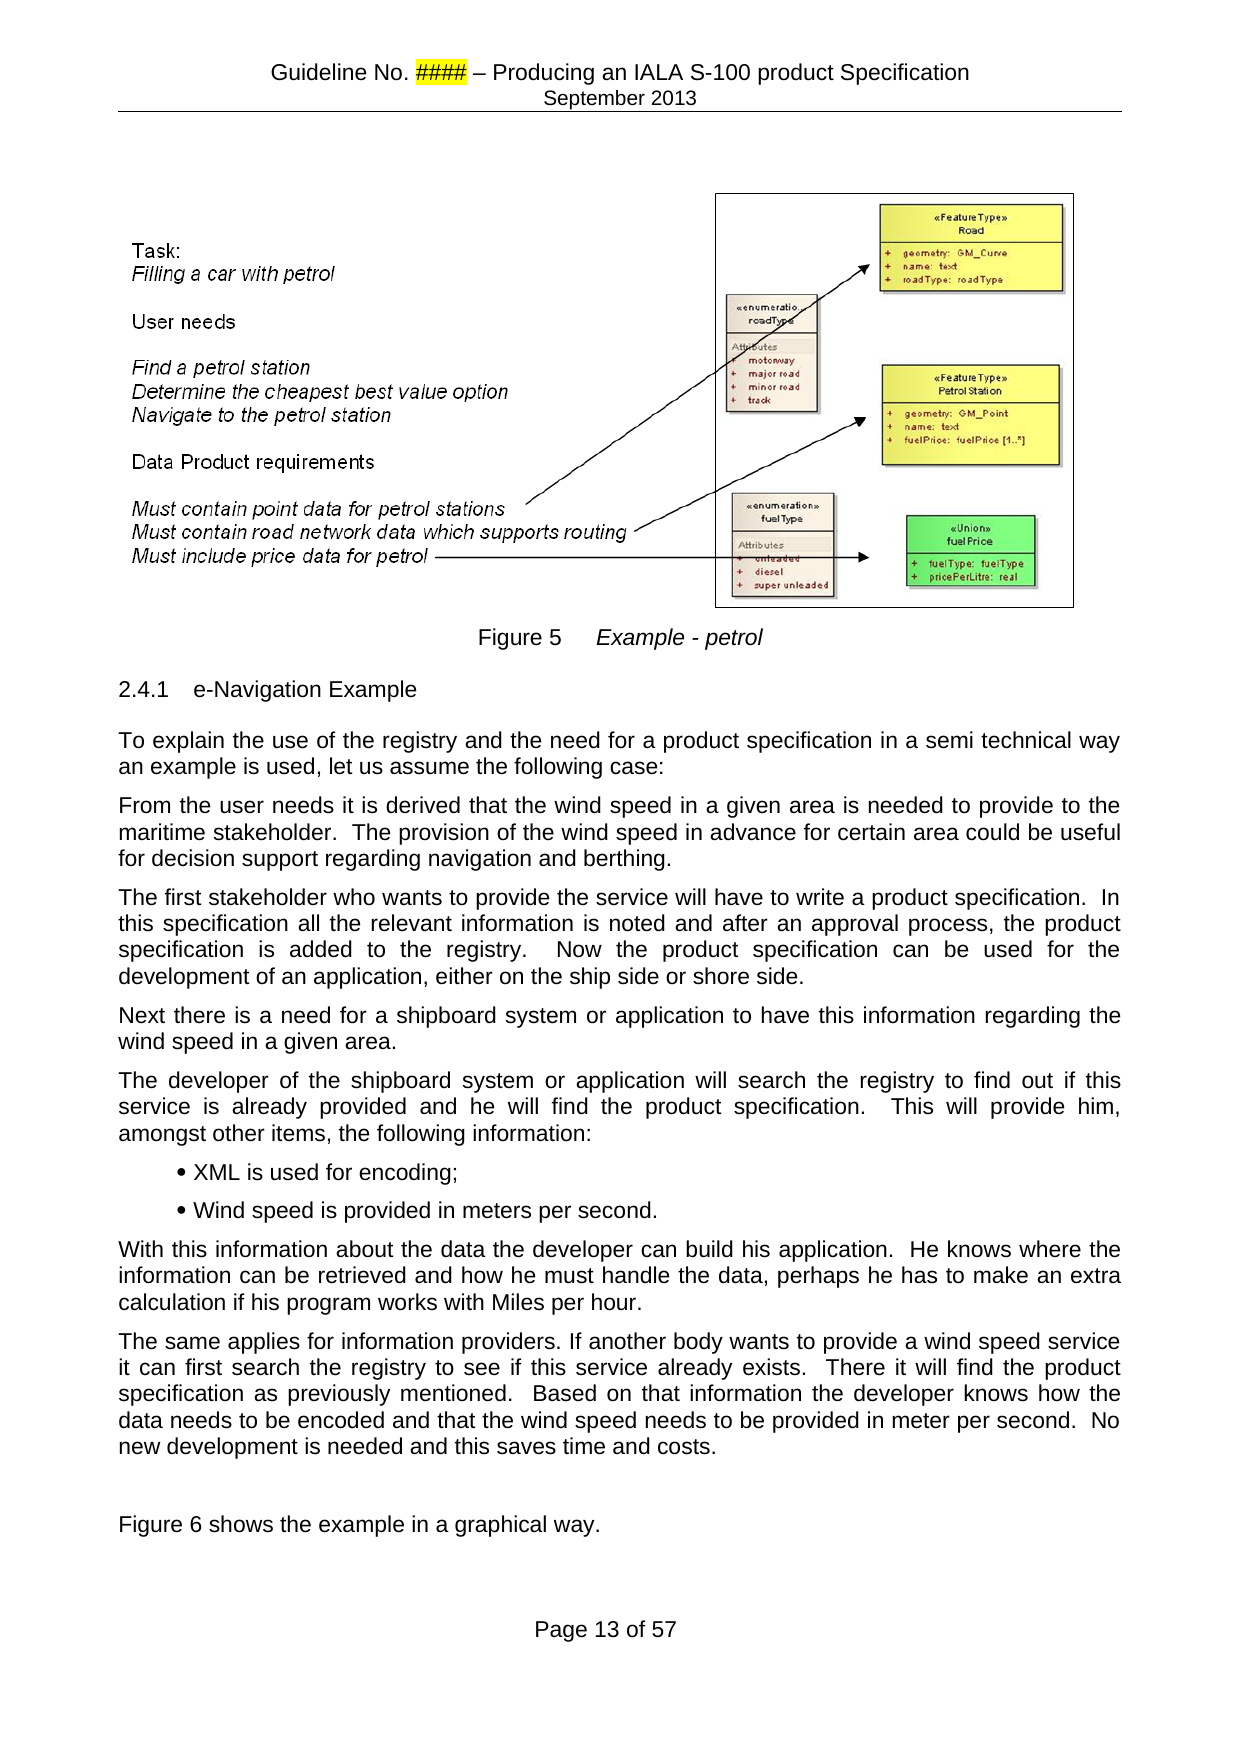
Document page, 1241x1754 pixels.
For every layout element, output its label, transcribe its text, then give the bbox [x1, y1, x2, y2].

text Next there is a need for a shipboard system or application to have this information regarding the wind speed in a given area. [118, 1002, 1122, 1054]
text XML is used for encoding; [177, 1158, 1122, 1185]
subtitle e-Navigation Example [118, 676, 1122, 702]
text The first stakeholder who wants to provide the service will have to write a product specification. In this specification all the relevant information is noted and after an approval process, the product specification is added to the registry. Now the product specification can be used for the development of an application, either on the ship side or shore side. [118, 884, 1122, 989]
text From the user needs it is derived that the wind speed in a given area is needed to provide to the maritime stakeholder. The provision of the wind speed in advance for certain area could be useful for decision support regarding navigation and berthing. [118, 792, 1122, 871]
text Wind speed is provided in meters per second. [177, 1197, 1122, 1224]
text To explain the use of the registry and the need for a product specification in a semi technical way an example is used, let us assume the following case: [118, 727, 1122, 780]
text With this information about the data the developer can build his application. He knows where the information can be retrieved and how he must handle the data, perhaps he has to make an extra calculation if his program works with Miles per hour. [118, 1236, 1122, 1315]
text The same applies for information providers. If another body wants to provide a wind speed service it can first search the registry to see if this service already exists. There it will find the product specification as previously mentioned. Based on that information the developer knows how the data needs to be encoded and that the wind speed needs to be provided in meter per second. No new development is needed and this saves time and costs. [118, 1328, 1122, 1459]
picture [118, 189, 1092, 612]
text The developer of the shipboard system or application will search the registry to find out if this service is already provided and he will find the product specification. This will provide him, amongst other items, the following information: [118, 1067, 1122, 1146]
text Figure 6 shows the example in a graphical way. [118, 1511, 1122, 1537]
text Example - petrol [118, 624, 1122, 651]
